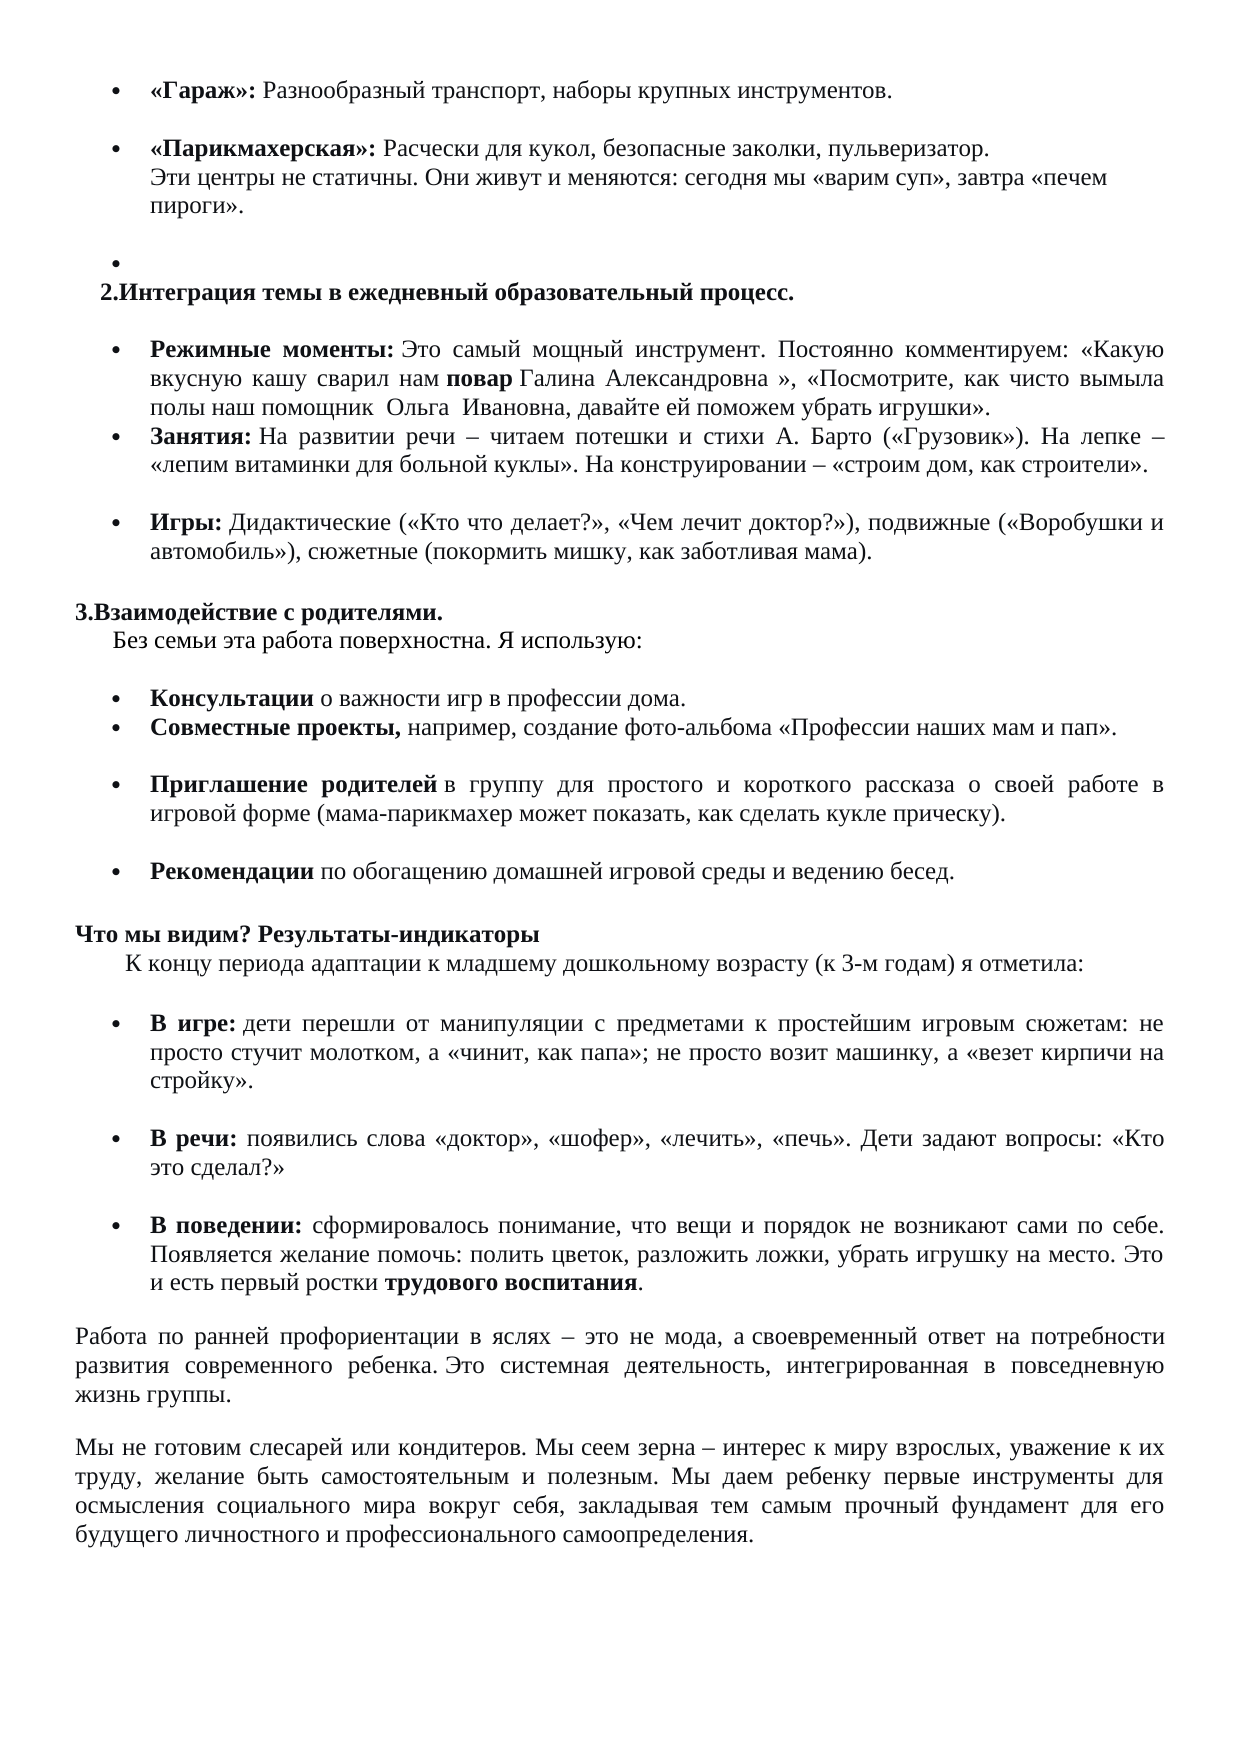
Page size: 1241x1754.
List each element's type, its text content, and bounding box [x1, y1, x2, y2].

list Рекомендации по обогащению домашней игровой среды и ведению бесед. [112, 856, 1165, 885]
text 2.Интеграция темы в ежедневный образовательный процесс. [75, 277, 1165, 306]
text К концу периода адаптации к младшему дошкольному возрасту (к 3-м годам) я отметила: [75, 948, 1165, 976]
list Игры: Дидактические («Кто что делает?», «Чем лечит доктор?»), подвижные («Воробушки и автомобиль»), сюжетные (покормить мишку, как заботливая мама). [112, 507, 1165, 565]
text Работа по ранней профориентации в яслях – это не мода, а своевременный ответ на потребности развития современного ребенка. Это системная деятельность, интегрированная в повседневную жизнь группы. [75, 1321, 1165, 1407]
text 3.Взаимодействие с родителями. Без семьи эта работа поверхностна. Я использую: [75, 597, 1165, 654]
list В поведении: сформировалось понимание, что вещи и порядок не возникают сами по себе. Появляется желание помочь: полить цветок, разложить ложки, убрать игрушку на место. Это и есть первый ростки трудового воспитания. [112, 1210, 1165, 1296]
list «Гараж»: Разнообразный транспорт, наборы крупных инструментов. [112, 75, 1165, 104]
list «Парикмахерская»: Расчески для кукол, безопасные заколки, пульверизатор. Эти центры не статичны. Они живут и меняются: сегодня мы «варим суп», завтра «печем пироги». [112, 133, 1165, 219]
text Мы не готовим слесарей или кондитеров. Мы сеем зерна – интерес к миру взрослых, уважение к их труду, желание быть самостоятельным и полезным. Мы даем ребенку первые инструменты для осмысления социального мира вокруг себя, закладывая тем самым прочный фундамент для его будущего личностного и профессионального самоопределения. [75, 1432, 1165, 1547]
list В речи: появились слова «доктор», «шофер», «лечить», «печь». Дети задают вопросы: «Кто это сделал?» [112, 1123, 1165, 1181]
list Занятия: На развитии речи – читаем потешки и стихи А. Барто («Грузовик»). На лепке – «лепим витаминки для больной куклы». На конструировании – «строим дом, как строители». [112, 421, 1165, 478]
list Режимные моменты: Это самый мощный инструмент. Постоянно комментируем: «Какую вкусную кашу сварил нам повар Галина Александровна », «Посмотрите, как чисто вымыла полы наш помощник Ольга Ивановна, давайте ей поможем убрать игрушки». [112, 334, 1165, 421]
text Что мы видим? Результаты-индикаторы [75, 919, 1165, 948]
list Приглашение родителей в группу для простого и короткого рассказа о своей работе в игровой форме (мама-парикмахер может показать, как сделать кукле прическу). [112, 769, 1165, 827]
list Консультации о важности игр в профессии дома. [112, 683, 1165, 712]
list В игре: дети перешли от манипуляции с предметами к простейшим игровым сюжетам: не просто стучит молотком, а «чинит, как папа»; не просто возит машинку, а «везет кирпичи на стройку». [112, 1008, 1165, 1094]
list Совместные проекты, например, создание фото-альбома «Профессии наших мам и пап». [112, 712, 1165, 740]
